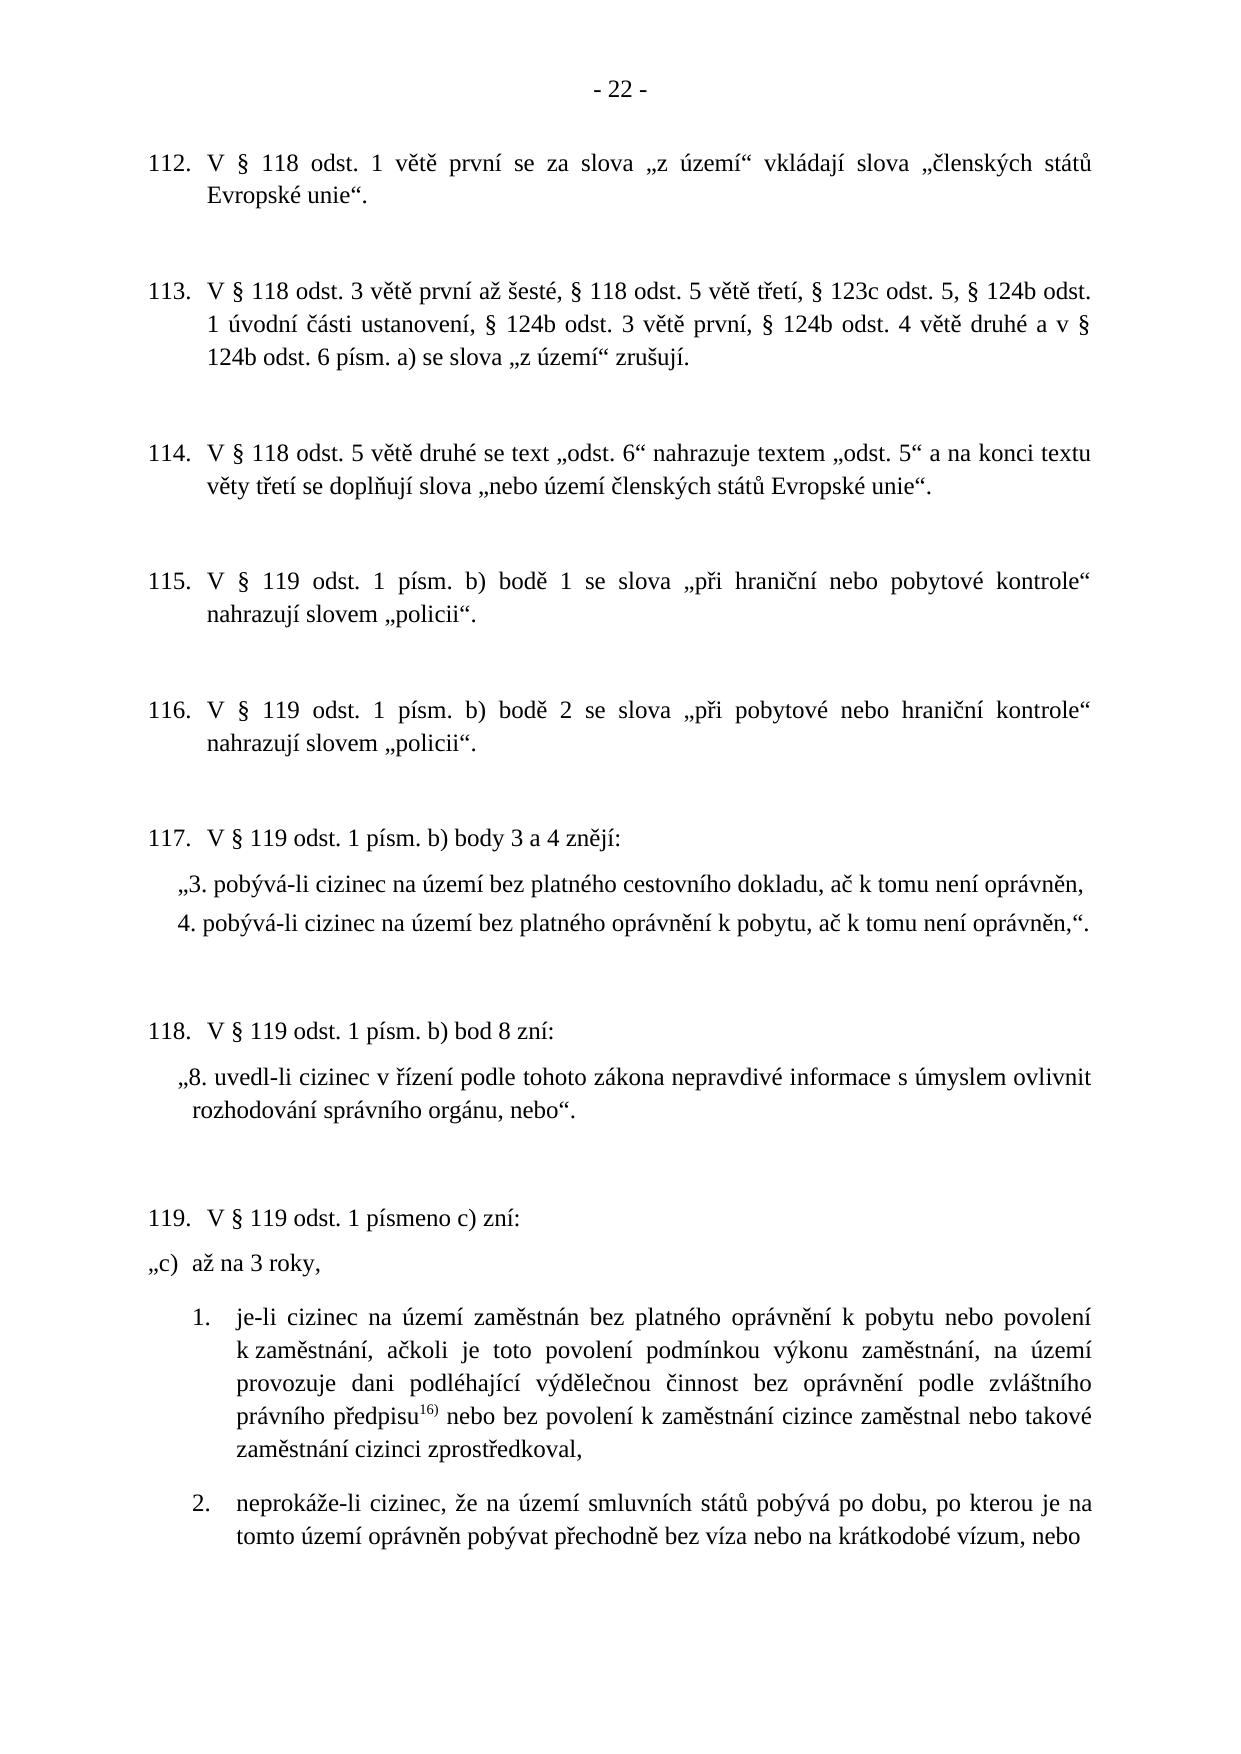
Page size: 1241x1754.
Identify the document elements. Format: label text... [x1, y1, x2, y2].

text V § 119 odst. 1 písm. b) body 3 a 4 znějí: [148, 823, 1093, 852]
text V § 118 odst. 5 větě druhé se text „odst. 6“ nahrazuje textem „odst. 5“ a na konci textu věty třetí se doplňují slova „nebo území členských států Evropské unie“. [148, 438, 1093, 499]
text V § 118 odst. 3 větě první až šesté, § 118 odst. 5 větě třetí, § 123c odst. 5, § 124b odst. 1 úvodní části ustanovení, § 124b odst. 3 větě první, § 124b odst. 4 větě druhé a v § 124b odst. 6 písm. a) se slova „z území“ zrušují. [148, 276, 1093, 371]
text V § 119 odst. 1 písm. b) bodě 2 se slova „při pobytové nebo hraniční kontrole“ nahrazují slovem „policii“. [148, 695, 1093, 757]
text „c) až na 3 roky, [148, 1248, 1093, 1277]
text V § 119 odst. 1 písm. b) bod 8 zní: [148, 1016, 1093, 1045]
text 4. pobývá-li cizinec na území bez platného oprávnění k pobytu, ač k tomu není oprávněn,“. [177, 908, 1093, 937]
text „8. uvedl-li cizinec v řízení podle tohoto zákona nepravdivé informace s úmyslem ovlivnit rozhodování správního orgánu, nebo“. [177, 1062, 1093, 1123]
text je-li cizinec na území zaměstnán bez platného oprávnění k pobytu nebo povolení k zaměstnání, ačkoli je toto povolení podmínkou výkonu zaměstnání, na území provozuje dani podléhající výdělečnou činnost bez oprávnění podle zvláštního právního předpisu16) nebo bez povolení k zaměstnání cizince zaměstnal nebo takové zaměstnání cizinci zprostředkoval, [192, 1302, 1093, 1463]
text „3. pobývá-li cizinec na území bez platného cestovního dokladu, ač k tomu není oprávněn, [177, 869, 1093, 898]
text V § 119 odst. 1 písm. b) bodě 1 se slova „při hraniční nebo pobytové kontrole“ nahrazují slovem „policii“. [148, 566, 1093, 628]
text V § 118 odst. 1 větě první se za slova „z území“ vkládají slova „členských států Evropské unie“. [148, 148, 1093, 209]
text V § 119 odst. 1 písmeno c) zní: [148, 1203, 1093, 1231]
text neprokáže-li cizinec, že na území smluvních států pobývá po dobu, po kterou je na tomto území oprávněn pobývat přechodně bez víza nebo na krátkodobé vízum, nebo [192, 1488, 1093, 1550]
